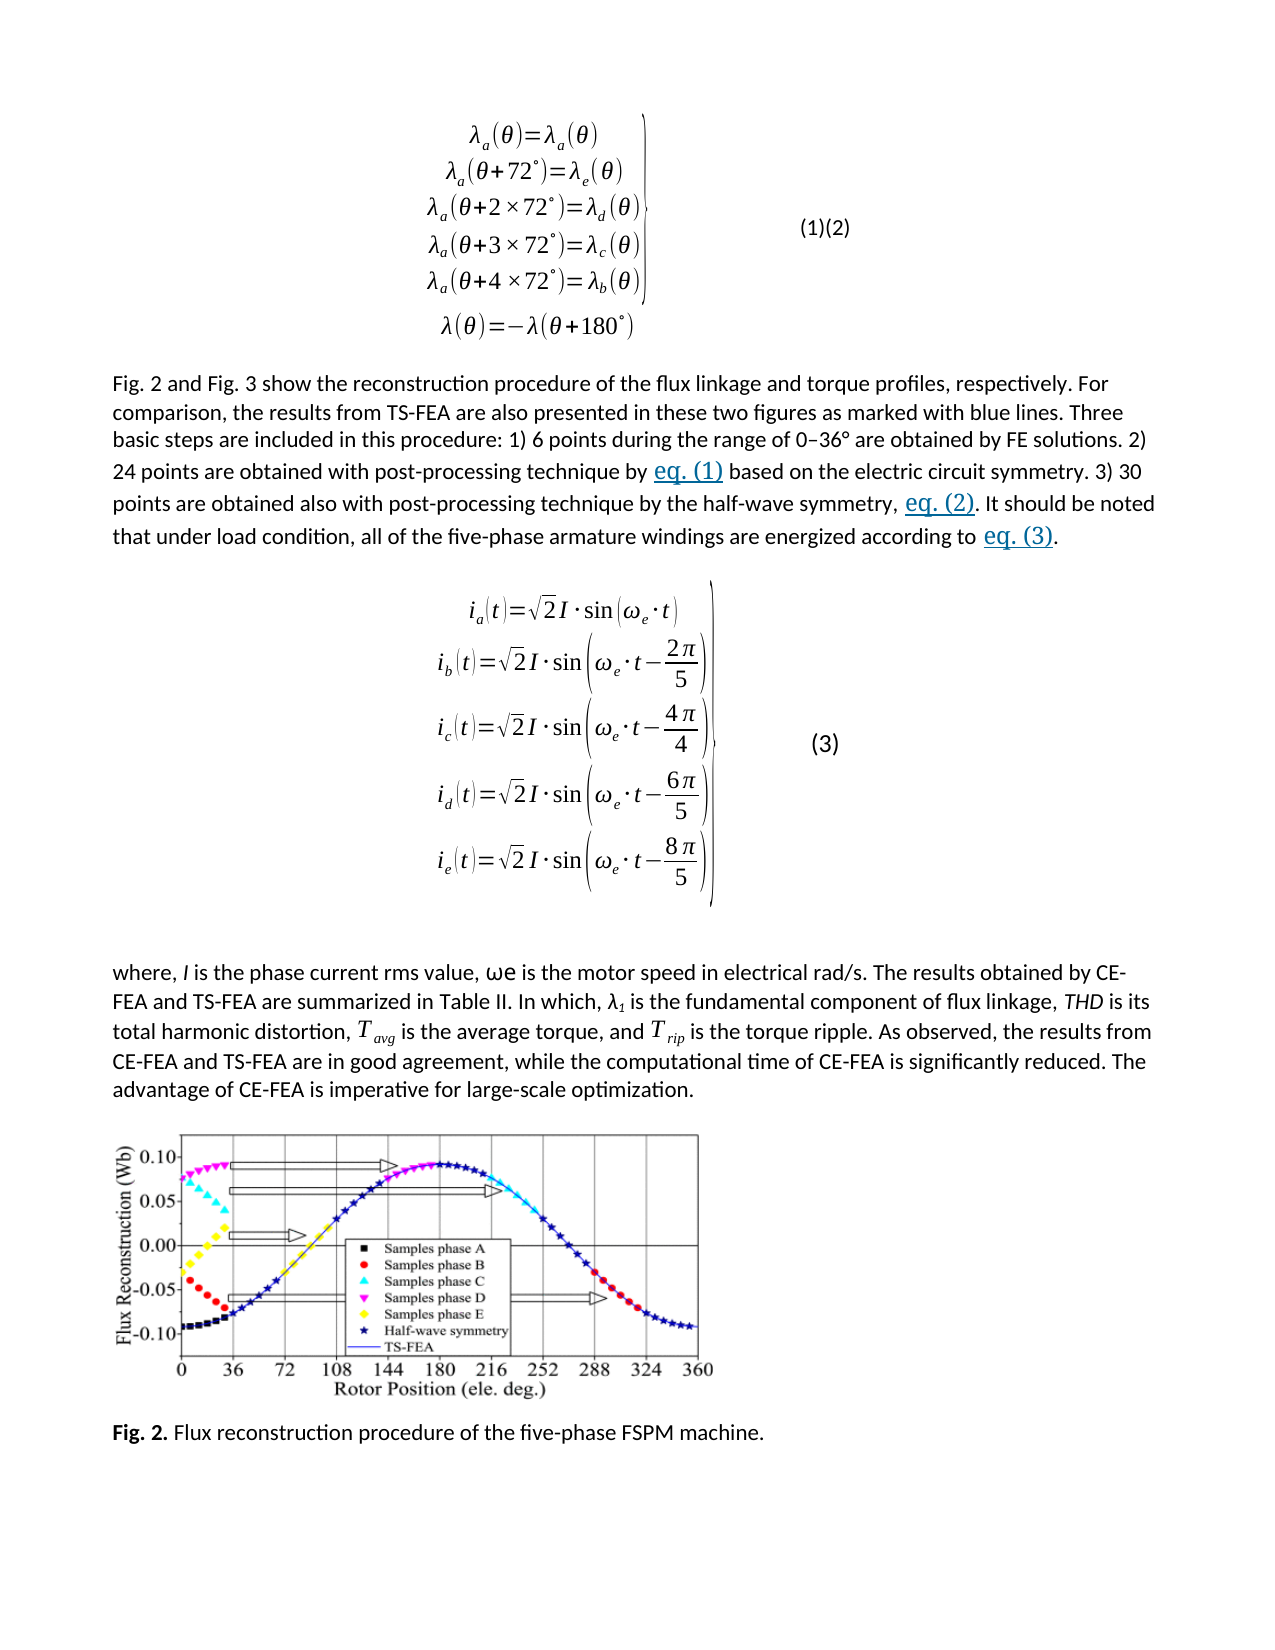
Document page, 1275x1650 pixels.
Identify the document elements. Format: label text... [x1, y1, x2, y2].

picture [112, 1130, 713, 1400]
text Fig. 2 and Fig. 3 show the reconstruction procedure of the flux linkage and torque profiles, respectively. For comparison, the results from TS-FEA are also presented in these two figures as marked with blue lines. Three basic steps are included in this procedure: 1) 6 points during the range of 0–36° are obtained by FE solutions. 2) 24 points are obtained with post-processing technique by eq. (1) based on the electric circuit symmetry. 3) 30 points are obtained also with post-processing technique by the half-wave symmetry, eq. (2). It should be noted that under load condition, all of the five-phase armature windings are energized according to eq. (3). [112, 369, 1162, 551]
text Fig. 2. Flux reconstruction procedure of the five-phase FSPM machine. [112, 1418, 1162, 1446]
text where, I is the phase current rms value, ωe is the motor speed in electrical rad/s. The results obtained by CE-FEA and TS-FEA are summarized in Table II. In which, λ1 is the fundamental component of flux linkage, THD is its total harmonic distortion, is the average torque, and is the torque ripple. As observed, the results from CE-FEA and TS-FEA are in good agreement, while the computational time of CE-FEA is significantly reduced. The advantage of CE-FEA is imperative for large-scale optimization. [112, 956, 1162, 1103]
text (1)(2) [112, 112, 1162, 342]
text (3) [112, 579, 1162, 909]
